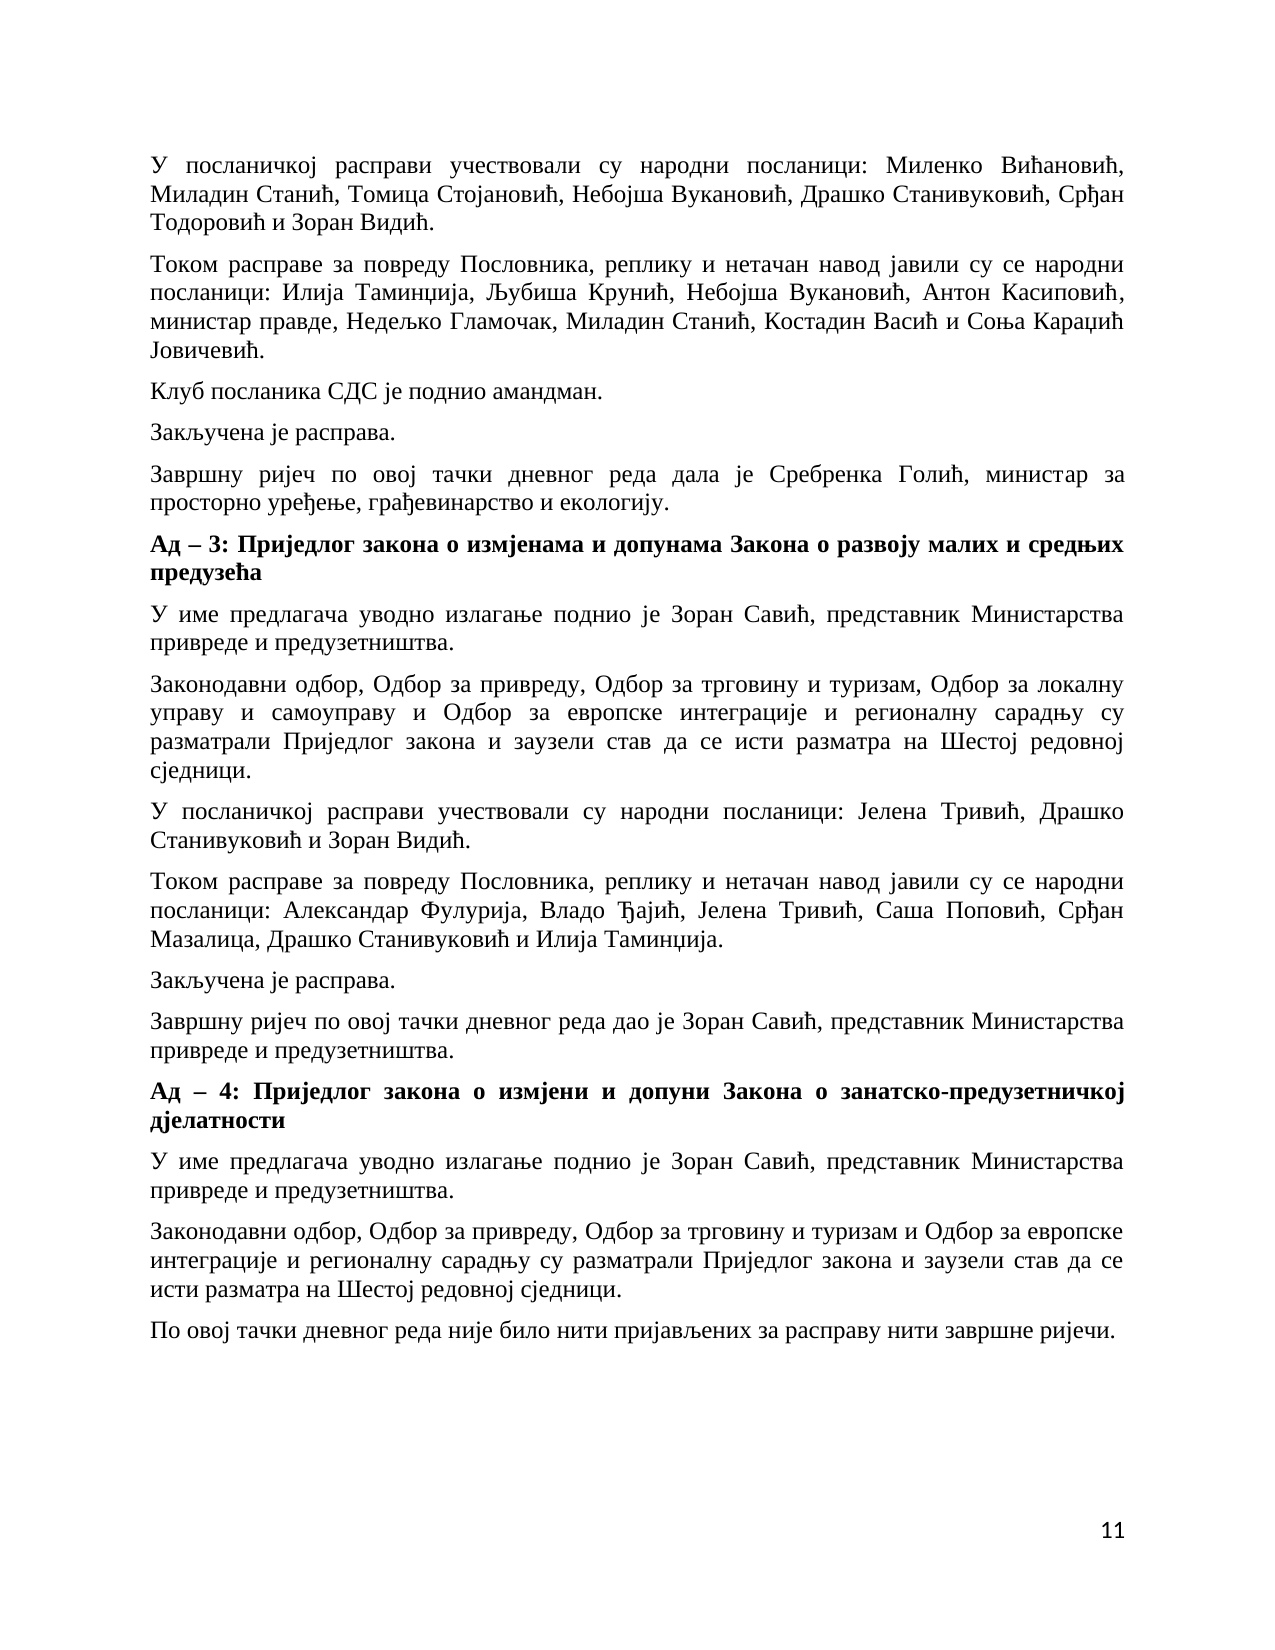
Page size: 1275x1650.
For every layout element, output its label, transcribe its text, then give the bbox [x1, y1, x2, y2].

text У име предлагача уводно излагање поднио је Зоран Савић, представник Министарства привреде и предузетништва. [150, 599, 1125, 656]
text У име предлагача уводно излагање поднио је Зоран Савић, представник Министарства привреде и предузетништва. [150, 1146, 1125, 1204]
text У посланичкој расправи учествовали су народни посланици: Јелена Тривић, Драшко Станивуковић и Зоран Видић. [150, 796, 1125, 854]
text По овој тачки дневног реда није било нити пријављених за расправу нити завршне ријечи. [150, 1315, 1125, 1344]
text Током расправе за повреду Пословника, реплику и нетачан навод јавили су се народни посланици: Александар Фулурија, Владо Ђајић, Јелена Тривић, Саша Поповић, Срђан Мазалица, Драшко Станивуковић и Илија Таминџија. [150, 866, 1125, 952]
text Клуб посланика СДС је поднио амандман. [150, 376, 1125, 405]
text Завршну ријеч по овој тачки дневног реда дао је Зоран Савић, представник Министарства привреде и предузетништва. [150, 1006, 1125, 1064]
text Завршну ријеч по овој тачки дневног реда дала је Сребренка Голић, министар за просторно уређење, грађевинарство и екологију. [150, 459, 1125, 516]
text Законодавни одбор, Одбор за привреду, Одбор за трговину и туризам, Одбор за локалну управу и самоуправу и Одбор за европске интеграције и регионалну сарадњу су разматрали Приједлог закона и заузели став да се исти разматра на Шестој редовној сједници. [150, 669, 1125, 784]
text Закључена је расправа. [150, 965, 1125, 994]
text Закључена је расправа. [150, 417, 1125, 446]
text Ад – 4: Приједлог закона о измјени и допуни Закона о занатско-предузетничкој дјелатности [150, 1076, 1125, 1134]
text Ад – 3: Приједлог закона о измјенама и допунама Закона о развоју малих и средњих предузећа [150, 529, 1125, 586]
text Током расправе за повреду Пословника, реплику и нетачан навод јавили су се народни посланици: Илија Таминџија, Љубиша Крунић, Небојша Вукановић, Антон Касиповић, министар правде, Недељко Гламочак, Миладин Станић, Костадин Васић и Соња Караџић Јовичевић. [150, 249, 1125, 364]
text У посланичкој расправи учествовали су народни посланици: Миленко Вићановић, Миладин Станић, Томица Стојановић, Небојша Вукановић, Драшко Станивуковић, Срђан Тодоровић и Зоран Видић. [150, 150, 1125, 236]
